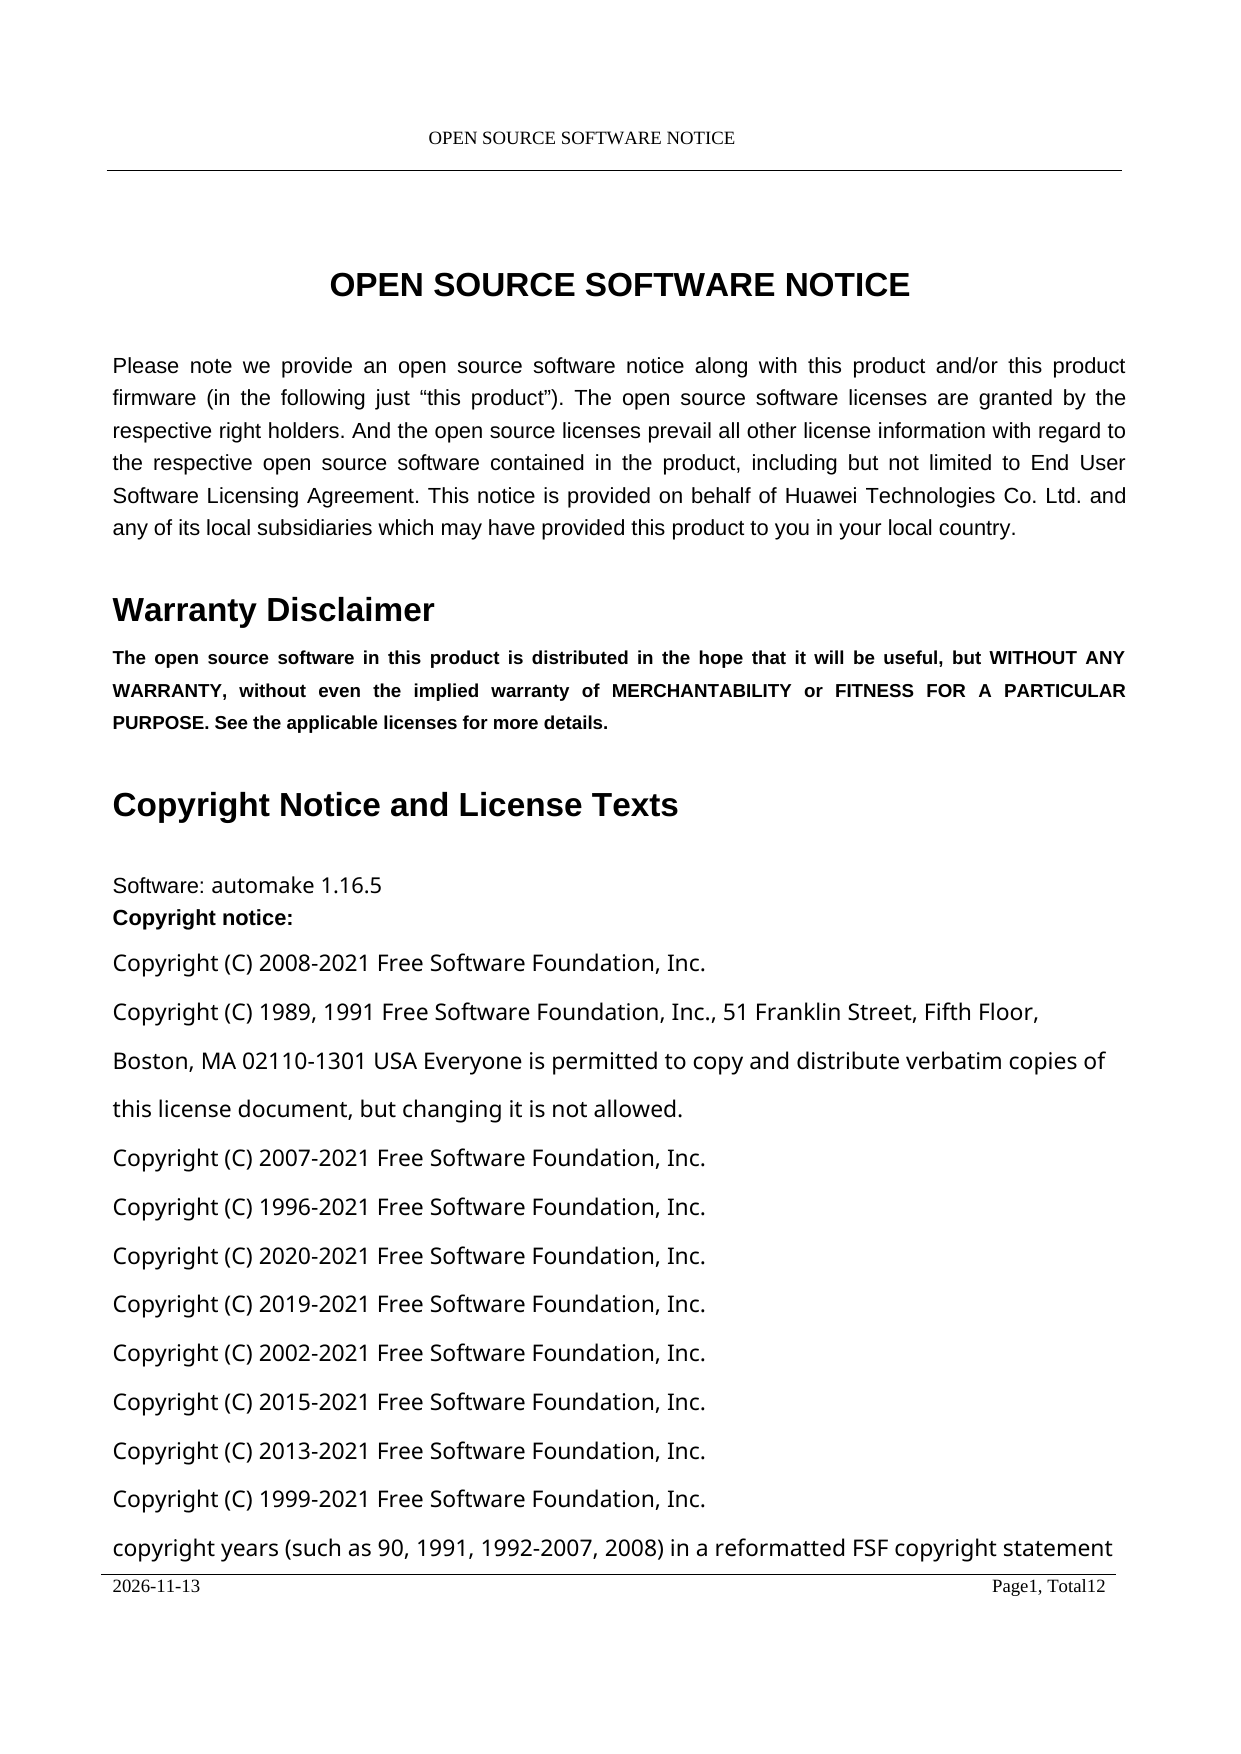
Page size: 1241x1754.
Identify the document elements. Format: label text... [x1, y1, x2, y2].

text Warranty Disclaimer [112, 576, 1128, 641]
text The open source software in this product is distributed in the hope that it will be useful, but WITHOUT ANY WARRANTY, without even the implied warranty of MERCHANTABILITY or FITNESS FOR A PARTICULAR PURPOSE. See the applicable licenses for more details. [112, 641, 1128, 739]
text OPEN SOURCE SOFTWARE NOTICE [112, 251, 1128, 316]
text Copyright Notice and License Texts [112, 771, 1128, 836]
text Please note we provide an open source software notice along with this product and/or this product firmware (in the following just “this product”). The open source software licenses are granted by the respective right holders. And the open source licenses prevail all other license information with regard to the respective open source software contained in the product, including but not limited to End User Software Licensing Agreement. This notice is provided on behalf of Huawei Technologies Co. Ltd. and any of its local subsidiaries which may have provided this product to you in your local country. [112, 349, 1128, 544]
text Copyright notice: [112, 901, 1128, 934]
text Software: automake 1.16.5 [112, 869, 1128, 901]
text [112, 947, 1128, 1564]
